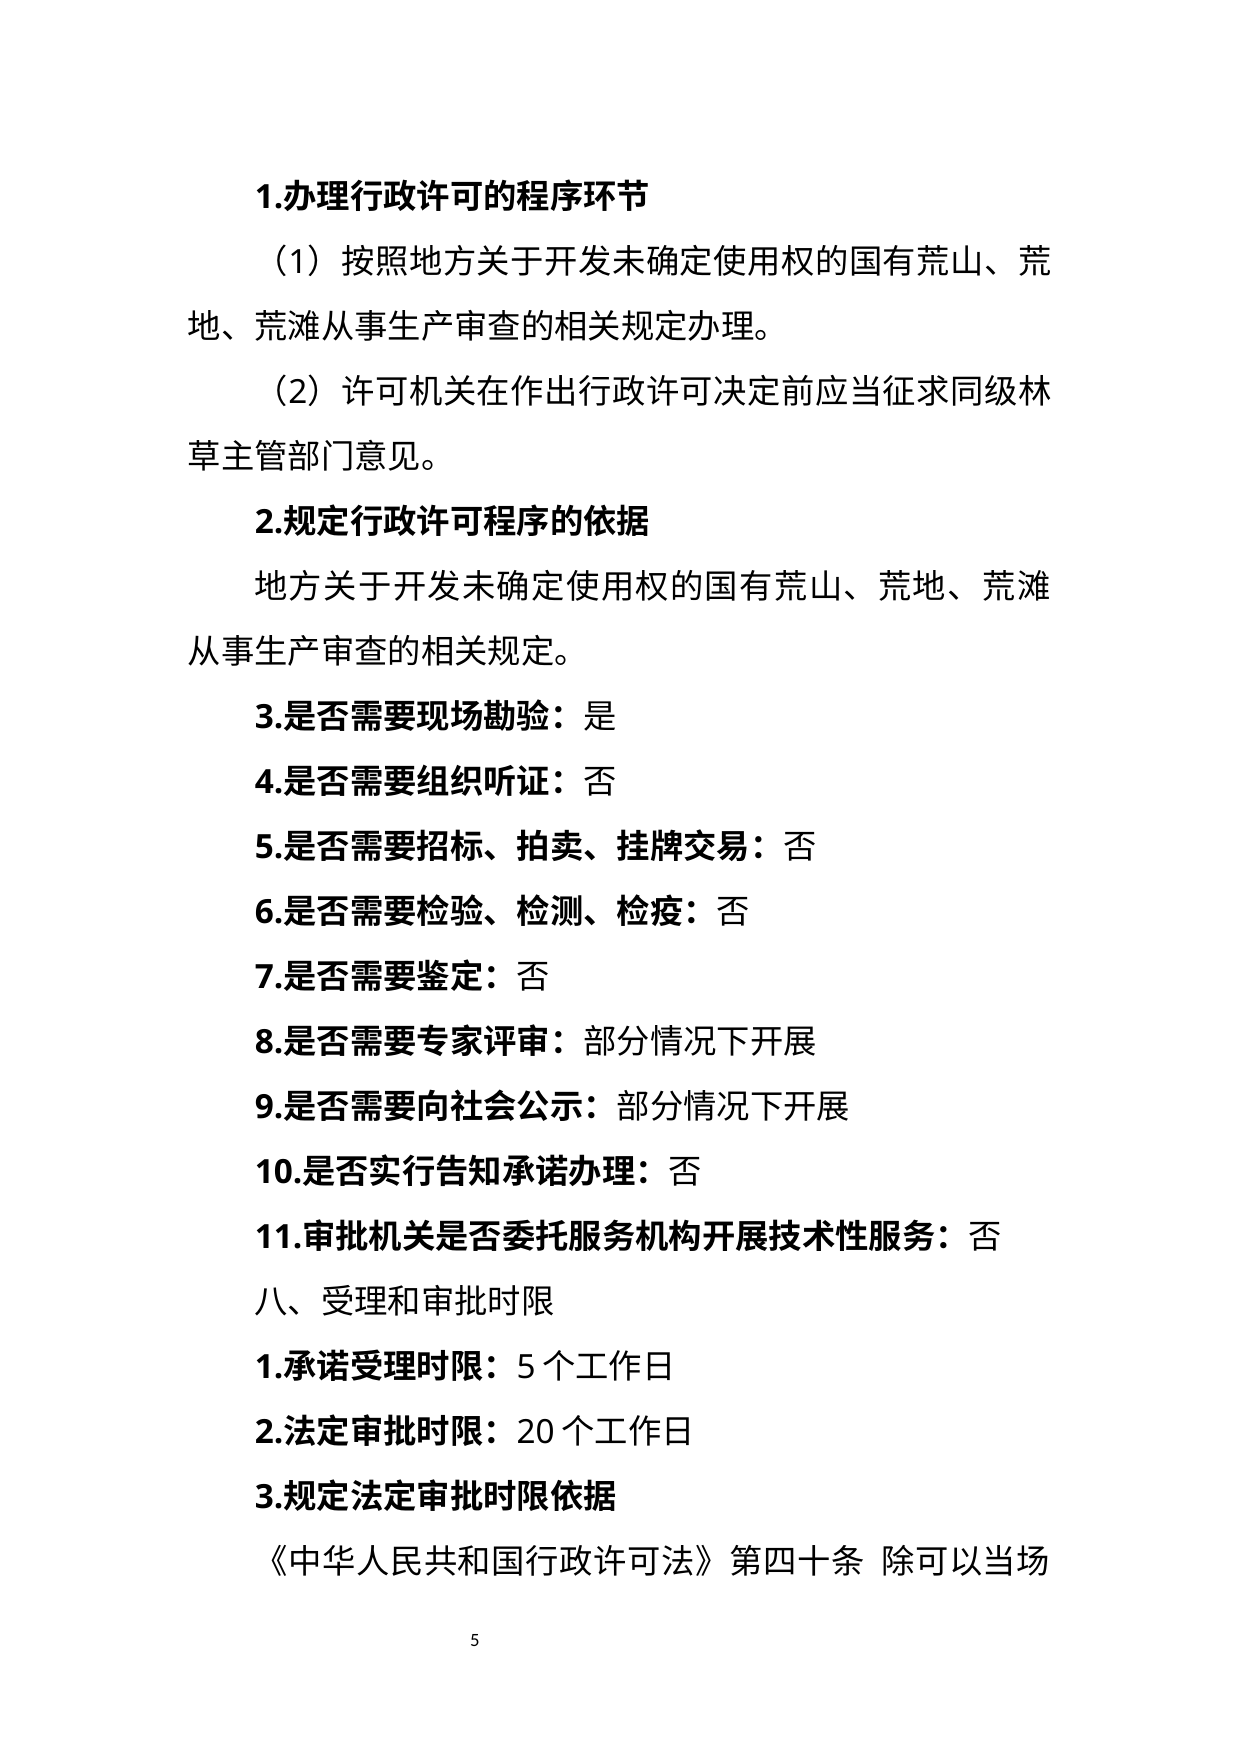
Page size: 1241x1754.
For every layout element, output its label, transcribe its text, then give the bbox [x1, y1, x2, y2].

text 2.法定审批时限：20个工作日 [187, 1397, 1053, 1462]
text 3.是否需要现场勘验：是 [187, 682, 1053, 747]
text 八、受理和审批时限 [187, 1267, 1053, 1332]
text 10.是否实行告知承诺办理：否 [187, 1137, 1053, 1202]
text 地方关于开发未确定使用权的国有荒山、荒地、荒滩从事生产审查的相关规定。 [187, 552, 1053, 682]
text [187, 1527, 1053, 1592]
text 11.审批机关是否委托服务机构开展技术性服务：否 [187, 1202, 1053, 1267]
text 4.是否需要组织听证：否 [187, 747, 1053, 812]
text 5.是否需要招标、拍卖、挂牌交易：否 [187, 812, 1053, 877]
text 3.规定法定审批时限依据 [187, 1462, 1053, 1527]
text 1.办理行政许可的程序环节 [187, 162, 1053, 227]
text 6.是否需要检验、检测、检疫：否 [187, 877, 1053, 942]
text 7.是否需要鉴定：否 [187, 942, 1053, 1007]
text 8.是否需要专家评审：部分情况下开展 [187, 1007, 1053, 1072]
text 2.规定行政许可程序的依据 [187, 487, 1053, 552]
text 1.承诺受理时限：5个工作日 [187, 1332, 1053, 1397]
text 9.是否需要向社会公示：部分情况下开展 [187, 1072, 1053, 1137]
text （1）按照地方关于开发未确定使用权的国有荒山、荒地、荒滩从事生产审查的相关规定办理。 [187, 227, 1053, 357]
text （2）许可机关在作出行政许可决定前应当征求同级林草主管部门意见。 [187, 357, 1053, 487]
